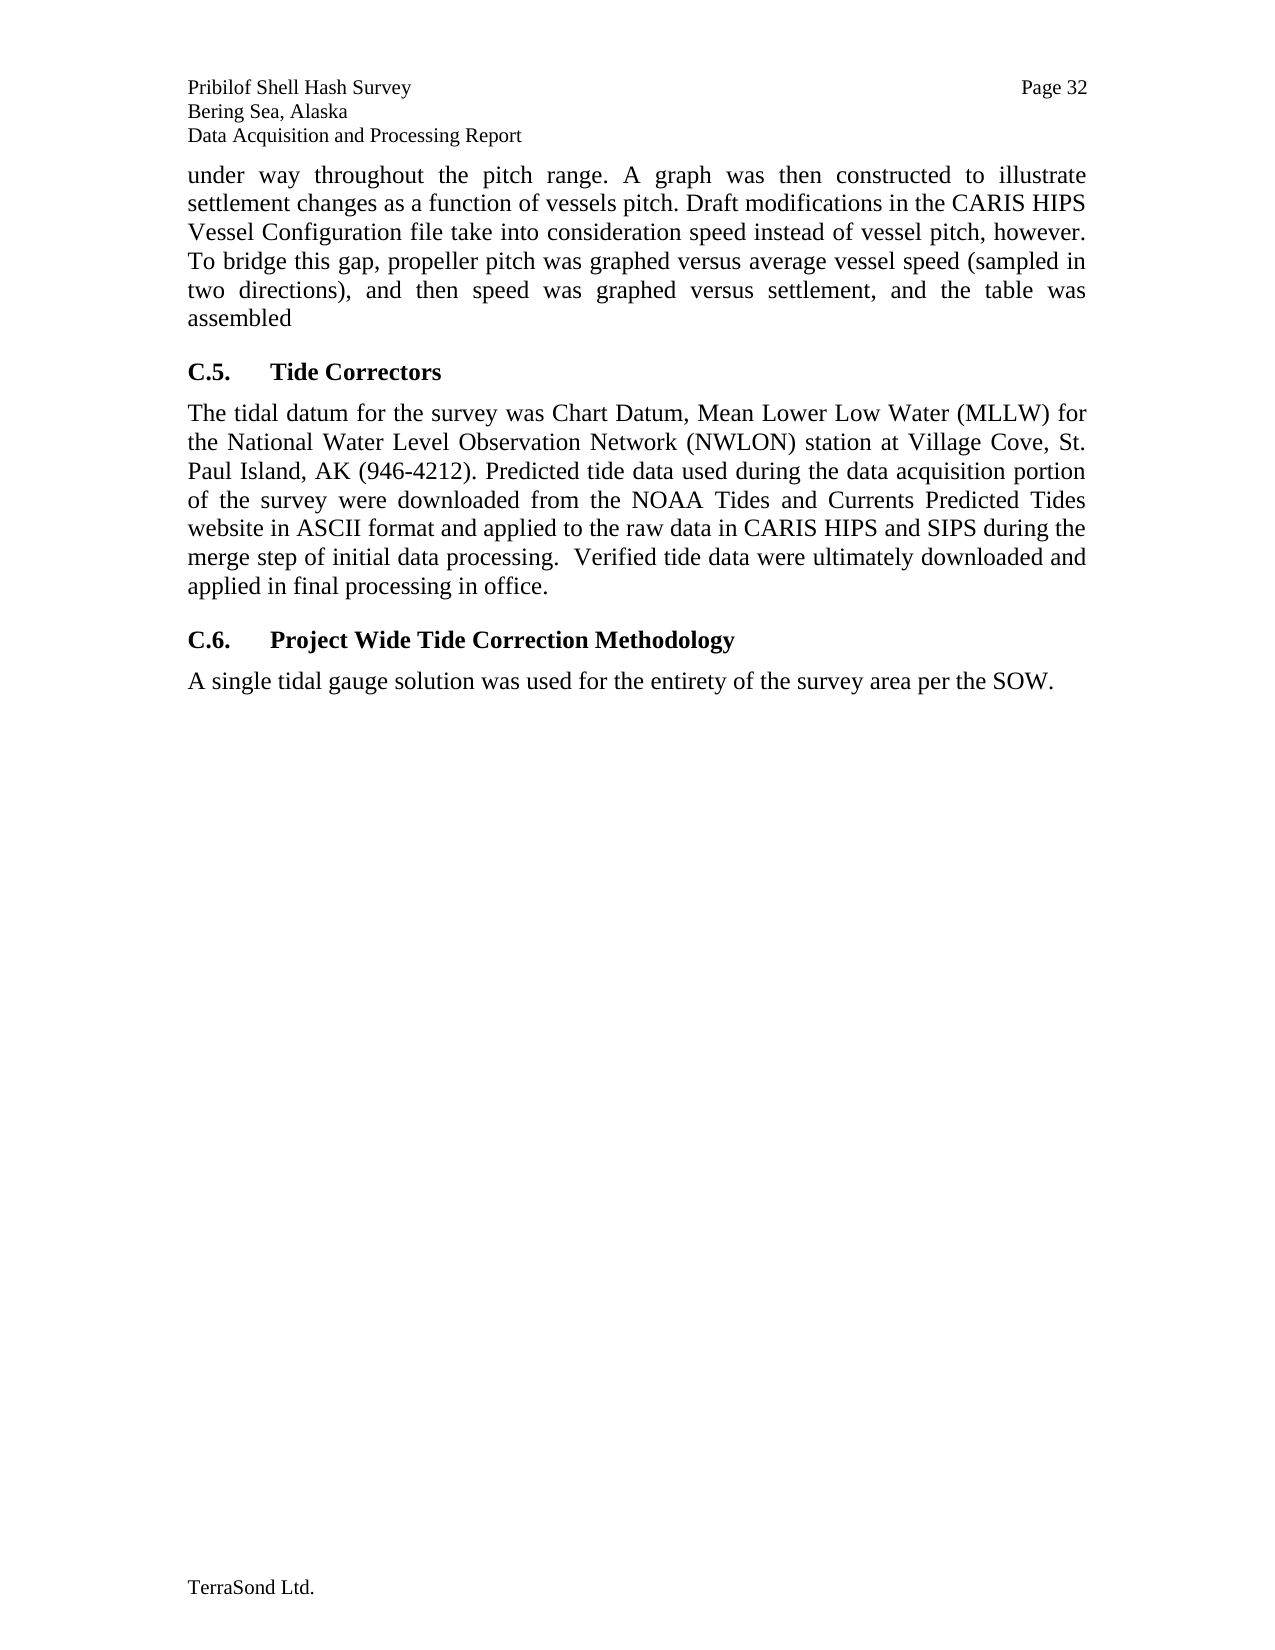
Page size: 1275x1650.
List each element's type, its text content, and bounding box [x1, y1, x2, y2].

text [187, 160, 1087, 332]
text Project Wide Tide Correction Methodology [187, 625, 1087, 653]
text Tide Correctors [187, 357, 1087, 386]
text A single tidal gauge solution was used for the entirety of the survey area per the SOW. [187, 666, 1087, 695]
text The tidal datum for the survey was Chart Datum, Mean Lower Low Water (MLLW) for the National Water Level Observation Network (NWLON) station at Village Cove, ). Predicted tide data used during the data acquisition portion of the survey were downloaded from the NOAA Tides and Currents Predicted Tides website in ASCII format and applied to the raw data in CARIS HIPS and SIPS during the merge step of initial data processing. Verified tide data were ultimately downloaded and applied in final processing in office. [187, 398, 1087, 600]
